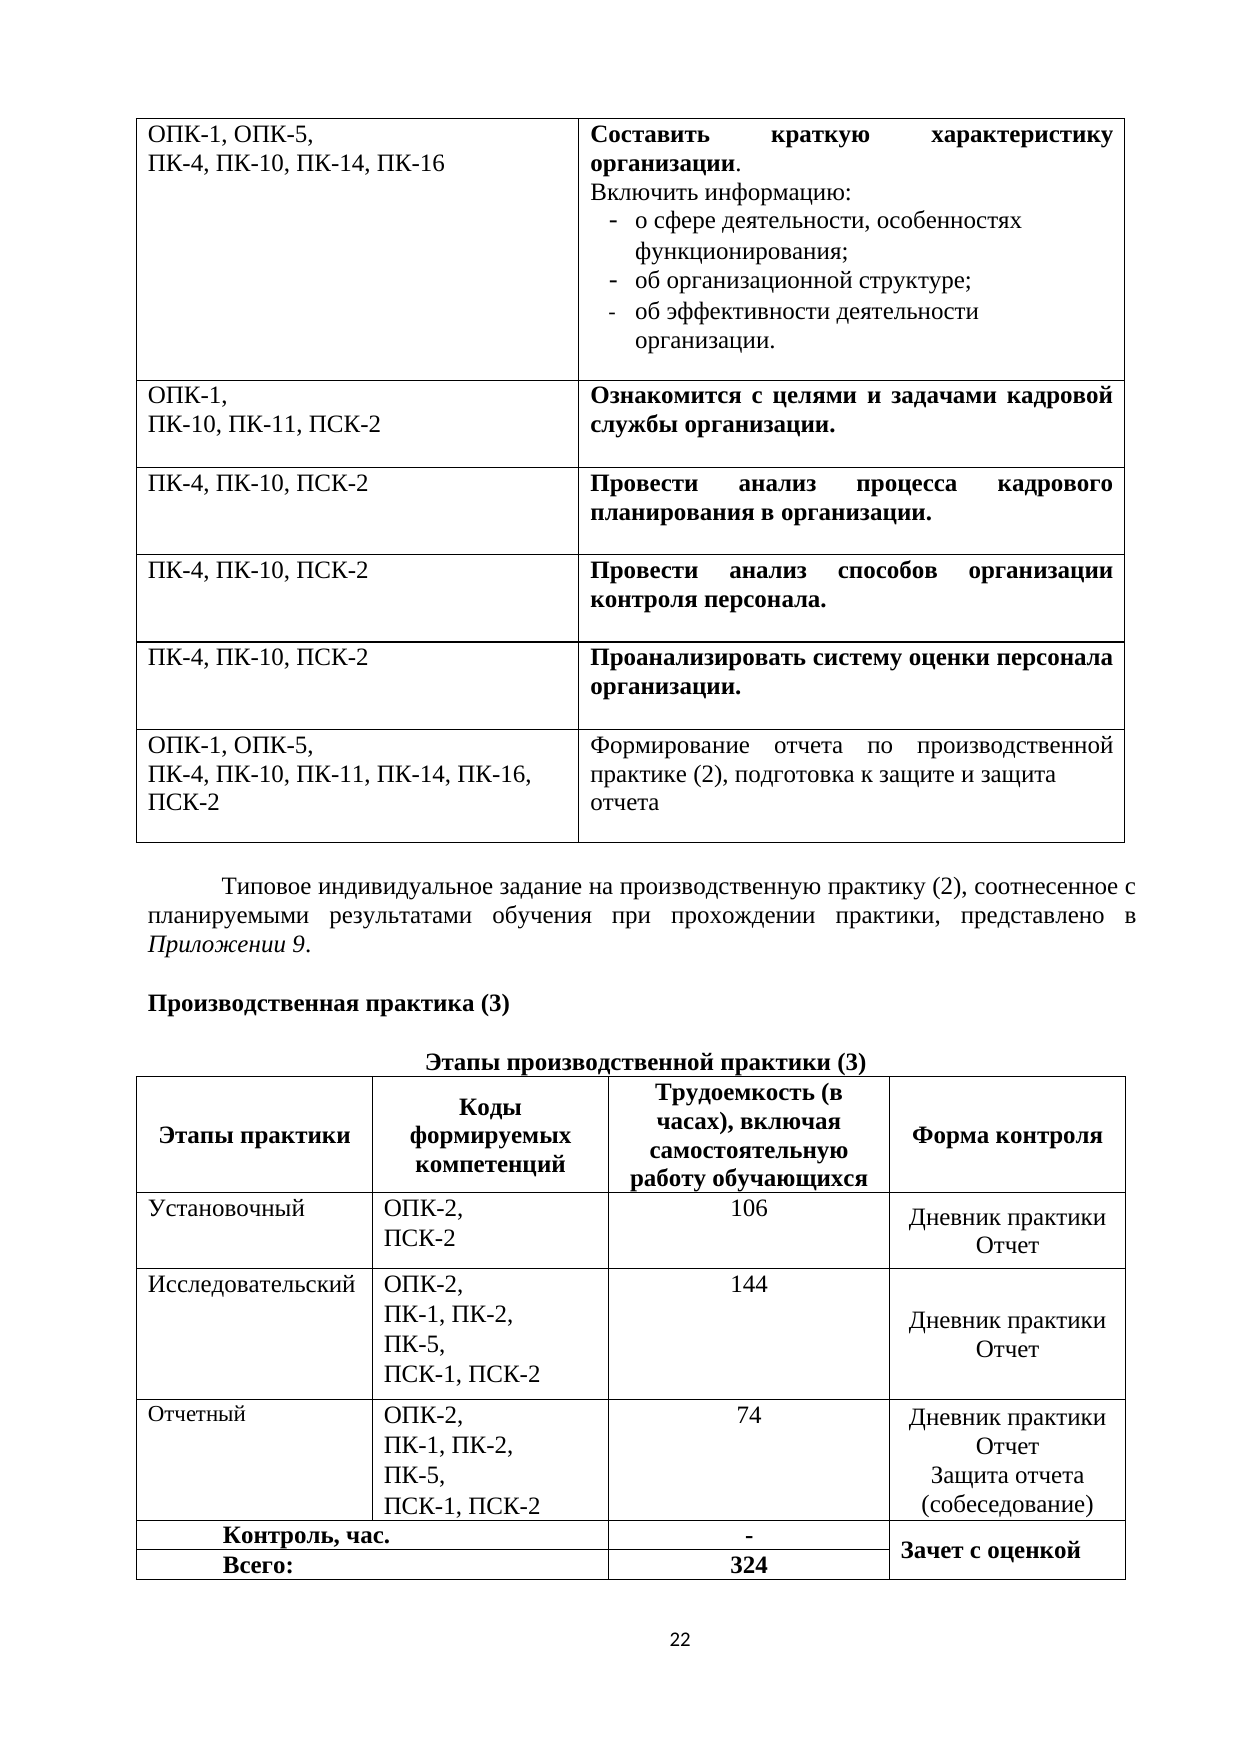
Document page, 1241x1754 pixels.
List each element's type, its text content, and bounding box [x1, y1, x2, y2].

table_cell Дневник практики Отчет Защита отчета (собеседование) [890, 1400, 1125, 1519]
table_cell 324 [609, 1550, 889, 1579]
table_cell 74 [609, 1400, 889, 1519]
table_cell Проанализировать систему оценки персонала организации. [579, 643, 1124, 729]
table_cell ПК-4, ПК-10, ПСК-2 [137, 468, 578, 554]
table_cell ОПК-1, ПК-10, ПК-11, ПСК-2 [137, 381, 578, 467]
text Этапы производственной практики (3) [148, 1047, 1137, 1076]
table_cell Исследовательский [137, 1269, 372, 1399]
text Типовое индивидуальное задание на производственную практику (2), соотнесенное с планируемыми результатами обучения при прохождении практики, представлено в Приложении 9. [148, 871, 1137, 958]
table_cell Составить краткую характеристику организации. Включить информацию: о сфере деятельности, особенностях функционирования; об организационной структуре; об эффективности деятельности организации. [579, 119, 1124, 379]
table_cell Дневник практики Отчет [890, 1193, 1125, 1268]
table_header Коды формируемых компетенций [373, 1077, 608, 1192]
table_cell Зачет с оценкой [890, 1521, 1125, 1579]
table_cell ПК-4, ПК-10, ПСК-2 [137, 555, 578, 641]
table_header Форма контроля [890, 1077, 1125, 1192]
table_cell 144 [609, 1269, 889, 1399]
table_header Этапы практики [137, 1077, 372, 1192]
table_cell Формирование отчета по производственной практике (2), подготовка к защите и защита отчета [579, 730, 1124, 842]
table_cell ОПК-1, ОПК-5, ПК-4, ПК-10, ПК-14, ПК-16 [137, 119, 578, 379]
table_cell ОПК-2, ПСК-2 [373, 1193, 608, 1268]
table_cell ОПК-2, ПК-1, ПК-2, ПК-5, ПСК-1, ПСК-2 [373, 1400, 608, 1519]
table_cell Установочный [137, 1193, 372, 1268]
text Производственная практика (3) [148, 988, 1137, 1017]
table_cell - [609, 1521, 889, 1549]
table_cell 106 [609, 1193, 889, 1268]
table_cell Ознакомится с целями и задачами кадровой службы организации. [579, 381, 1124, 467]
table_cell Всего: [137, 1550, 608, 1579]
table_cell Провести анализ процесса кадрового планирования в организации. [579, 468, 1124, 554]
table_cell Провести анализ способов организации контроля персонала. [579, 555, 1124, 641]
table_cell ОПК-2, ПК-1, ПК-2, ПК-5, ПСК-1, ПСК-2 [373, 1269, 608, 1399]
table_cell ОПК-1, ОПК-5, ПК-4, ПК-10, ПК-11, ПК-14, ПК-16, ПСК-2 [137, 730, 578, 842]
table_cell Отчетный [137, 1400, 372, 1519]
table_header Трудоемкость (в часах), включая самостоятельную работу обучающихся [609, 1077, 889, 1192]
table_cell ПК-4, ПК-10, ПСК-2 [137, 643, 578, 729]
table_cell Дневник практики Отчет [890, 1269, 1125, 1399]
table_cell Контроль, час. [137, 1521, 608, 1549]
